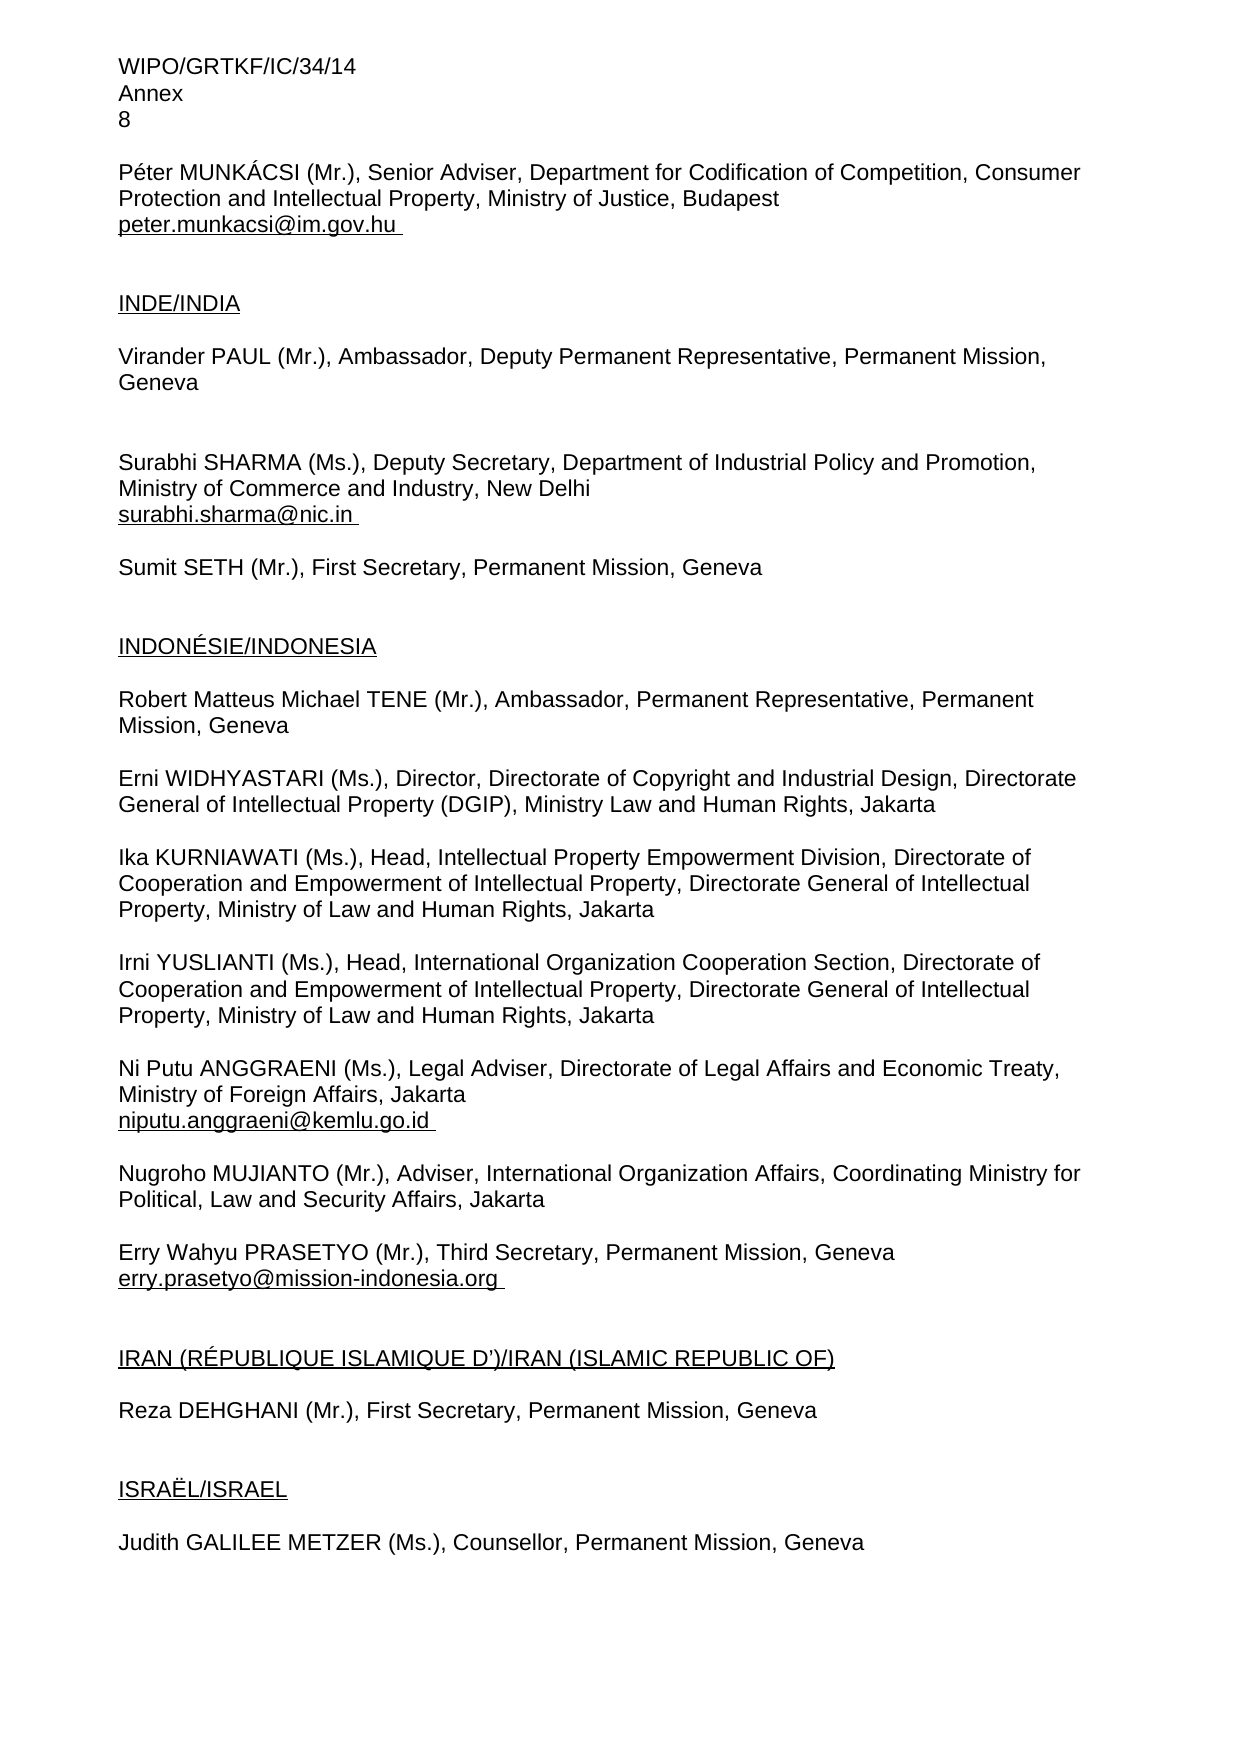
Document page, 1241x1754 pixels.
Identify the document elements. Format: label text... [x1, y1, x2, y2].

text peter.munkacsi@im.gov.hu [118, 211, 1092, 238]
text Ika KURNIAWATI (Ms.), Head, Intellectual Property Empowerment Division, Directorate of Cooperation and Empowerment of Intellectual Property, Directorate General of Intellectual Property, Ministry of Law and Human Rights, Jakarta [118, 844, 1092, 923]
text Virander PAUL (Mr.), Ambassador, Deputy Permanent Representative, Permanent Mission, Geneva [118, 343, 1092, 396]
text surabhi.sharma@nic.in [118, 501, 1092, 527]
text niputu.anggraeni@kemlu.go.id [118, 1107, 1092, 1134]
text INDE/INDIA [118, 290, 1092, 317]
text Erry Wahyu PRASETYO (Mr.), Third Secretary, Permanent Mission, Geneva [118, 1239, 1092, 1265]
text Robert Matteus Michael TENE (Mr.), Ambassador, Permanent Representative, Permanent Mission, Geneva [118, 686, 1092, 738]
text Péter MUNKÁCSI (Mr.), Senior Adviser, Department for Codification of Competition, Consumer Protection and Intellectual Property, Ministry of Justice, Budapest [118, 158, 1092, 211]
text ISRAËL/ISRAEL [118, 1476, 1092, 1503]
text Sumit SETH (Mr.), First Secretary, Permanent Mission, Geneva [118, 554, 1092, 580]
text Irni YUSLIANTI (Ms.), Head, International Organization Cooperation Section, Directorate of Cooperation and Empowerment of Intellectual Property, Directorate General of Intellectual Property, Ministry of Law and Human Rights, Jakarta [118, 949, 1092, 1028]
text IRAN (RÉPUBLIQUE ISLAMIQUE D’)/IRAN (ISLAMIC REPUBLIC OF) [118, 1344, 1092, 1371]
text Ni Putu ANGGRAENI (Ms.), Legal Adviser, Directorate of Legal Affairs and Economic Treaty, Ministry of Foreign Affairs, Jakarta [118, 1054, 1092, 1107]
text Surabhi SHARMA (Ms.), Deputy Secretary, Department of Industrial Policy and Promotion, Ministry of Commerce and Industry, New Delhi [118, 448, 1092, 501]
text Reza DEHGHANI (Mr.), First Secretary, Permanent Mission, Geneva [118, 1397, 1092, 1423]
text Judith GALILEE METZER (Ms.), Counsellor, Permanent Mission, Geneva [118, 1529, 1092, 1555]
text Nugroho MUJIANTO (Mr.), Adviser, International Organization Affairs, Coordinating Ministry for Political, Law and Security Affairs, Jakarta [118, 1160, 1092, 1213]
text Erni WIDHYASTARI (Ms.), Director, Directorate of Copyright and Industrial Design, Directorate General of Intellectual Property (DGIP), Ministry Law and Human Rights, Jakarta [118, 765, 1092, 817]
text erry.prasetyo@mission-indonesia.org [118, 1265, 1092, 1292]
text INDONÉSIE/INDONESIA [118, 633, 1092, 659]
